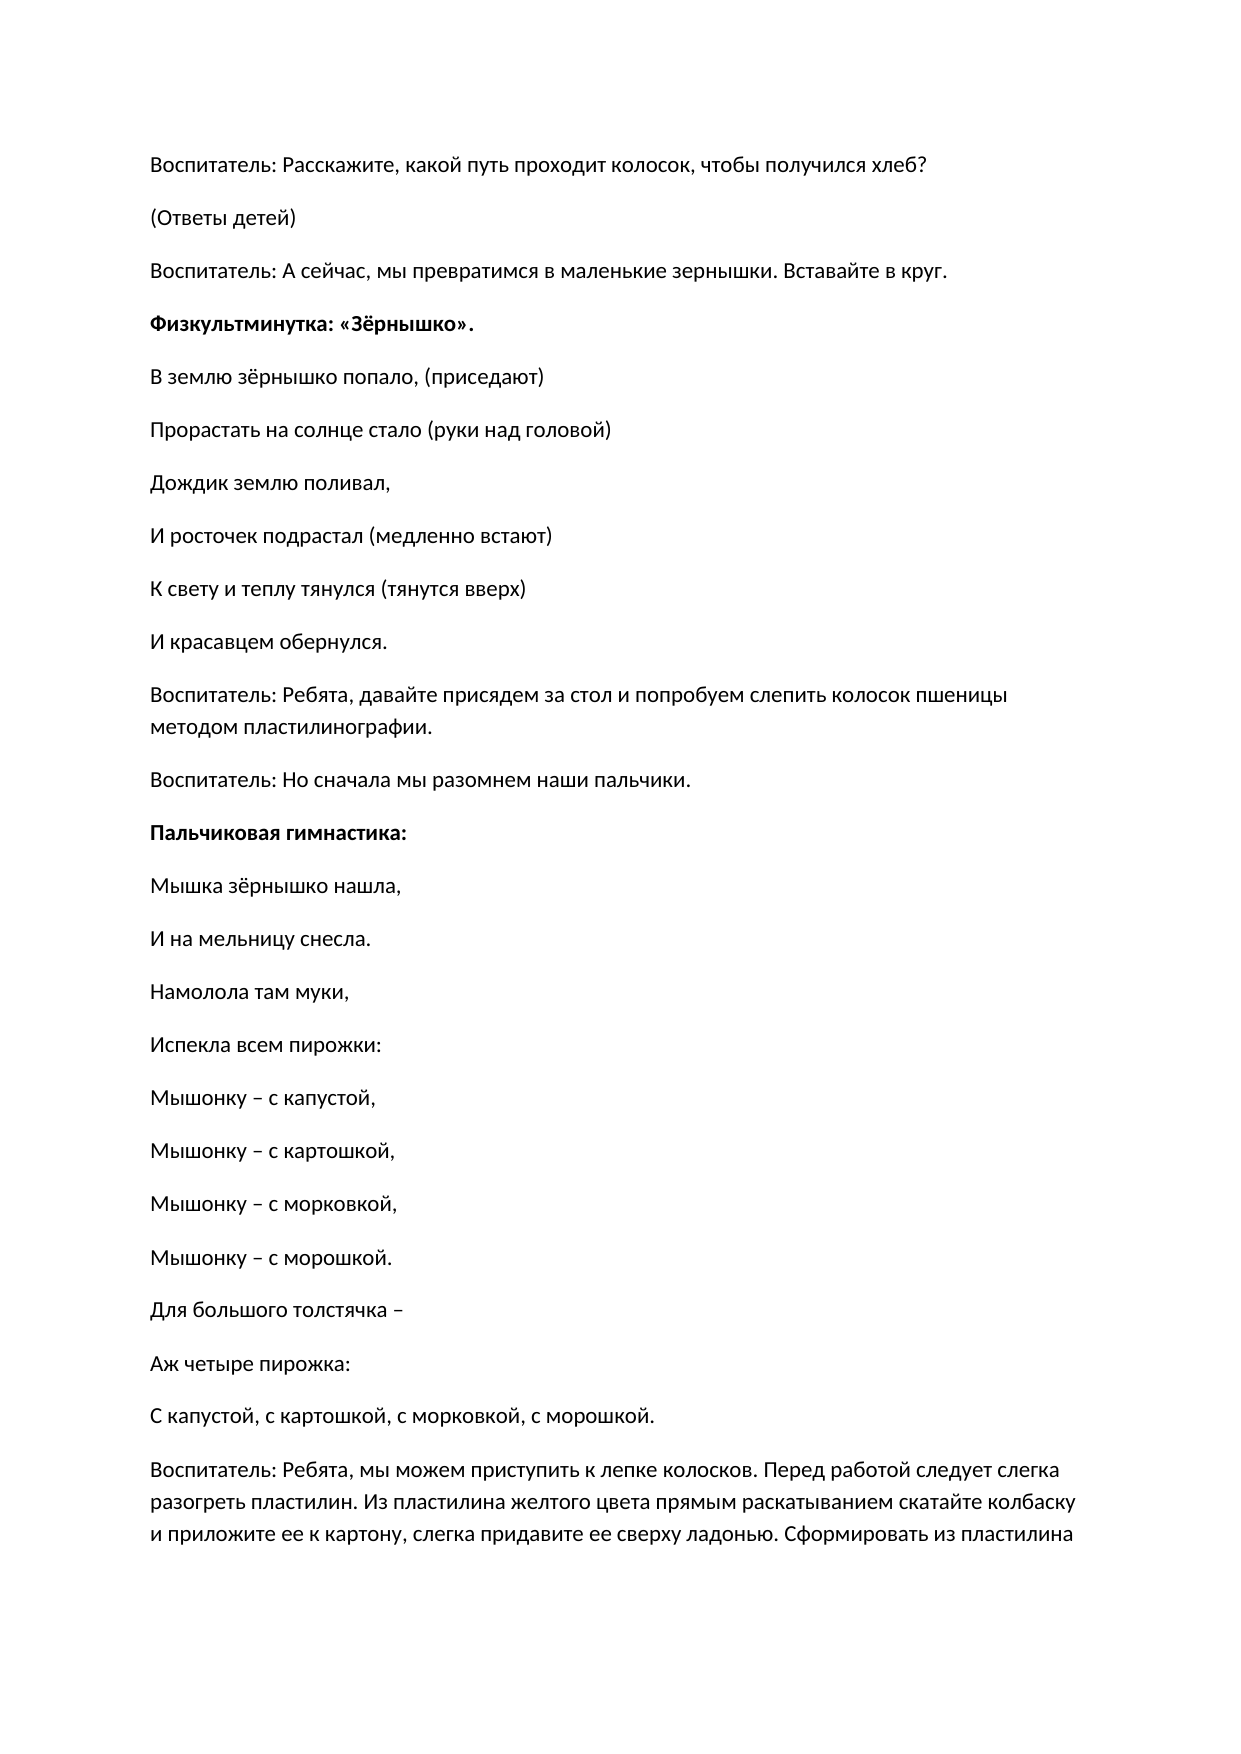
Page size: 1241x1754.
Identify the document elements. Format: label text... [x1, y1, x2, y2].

text Прорастать на солнце стало (руки над головой) [150, 415, 1090, 443]
text Воспитатель: Но сначала мы разомнем наши пальчики. [150, 765, 1090, 793]
text Для большого толстячка – [150, 1296, 1090, 1324]
text В землю зёрнышко попало, (приседают) [150, 362, 1090, 390]
text Аж четыре пирожка: [150, 1349, 1090, 1377]
text Мышонку – с морошкой. [150, 1243, 1090, 1271]
text Пальчиковая гимнастика: [150, 818, 1090, 846]
text Мышонку – с морковкой, [150, 1189, 1090, 1218]
text (Ответы детей) [150, 203, 1090, 231]
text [150, 1455, 1090, 1547]
text Мышка зёрнышко нашла, [150, 871, 1090, 899]
text И на мельницу снесла. [150, 924, 1090, 952]
text Воспитатель: Ребята, давайте присядем за стол и попробуем слепить колосок пшеницы методом пластилинографии. [150, 680, 1090, 740]
text И росточек подрастал (медленно встают) [150, 521, 1090, 549]
text Воспитатель: А сейчас, мы превратимся в маленькие зернышки. Вставайте в круг. [150, 256, 1090, 284]
text Физкультминутка: «Зёрнышко». [150, 309, 1090, 337]
text Намолола там муки, [150, 977, 1090, 1006]
text Дождик землю поливал, [150, 468, 1090, 496]
text К свету и теплу тянулся (тянутся вверх) [150, 574, 1090, 602]
text Мышонку – с картошкой, [150, 1137, 1090, 1164]
text И красавцем обернулся. [150, 627, 1090, 655]
text С капустой, с картошкой, с морковкой, с морошкой. [150, 1402, 1090, 1430]
text Испекла всем пирожки: [150, 1031, 1090, 1058]
text Воспитатель: Расскажите, какой путь проходит колосок, чтобы получился хлеб? [150, 150, 1090, 178]
text Мышонку – с капустой, [150, 1083, 1090, 1112]
